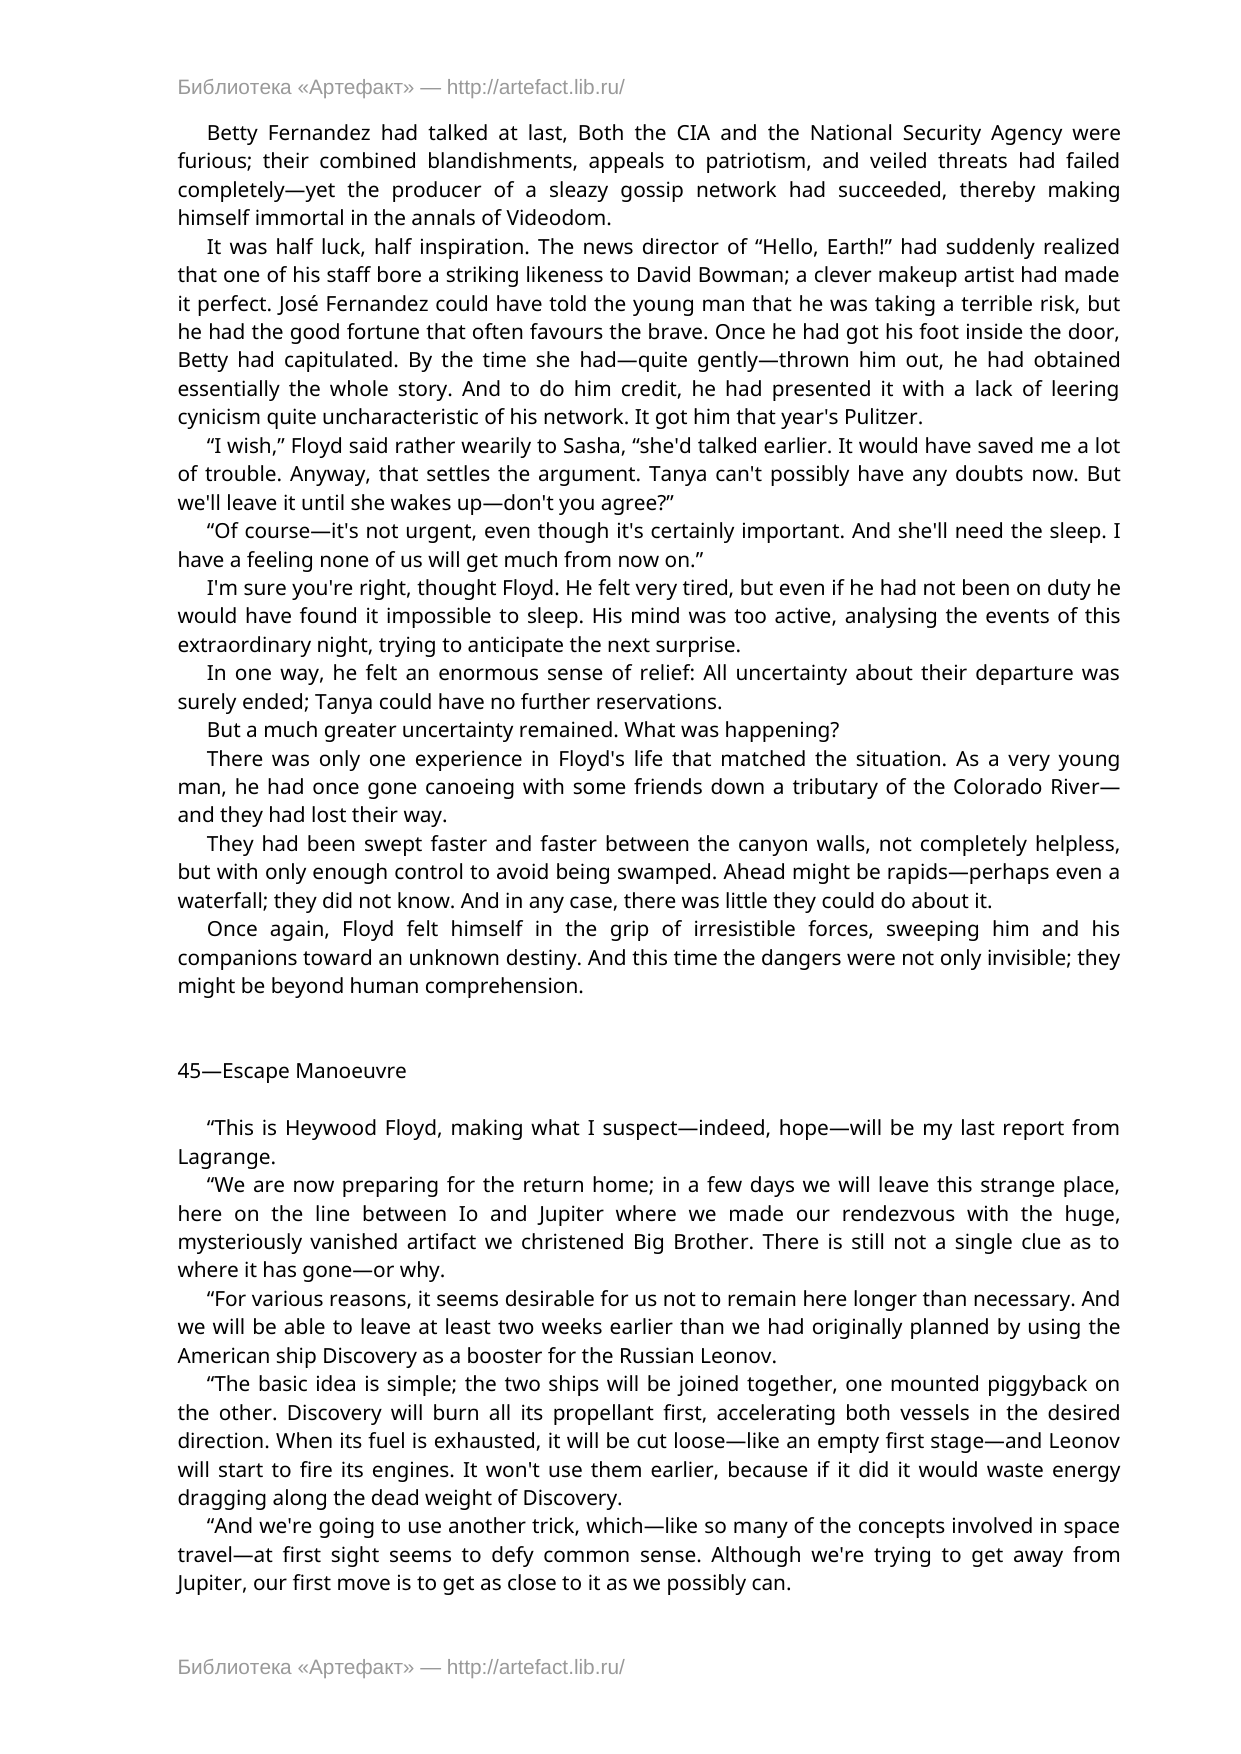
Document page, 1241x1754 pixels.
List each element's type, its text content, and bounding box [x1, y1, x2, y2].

text Betty Fernandez had talked at last, Both the CIA and the National Security Agency were furious; their combined blandishments, appeals to patriotism, and veiled threats had failed completely—yet the producer of a sleazy gossip network had succeeded, thereby making himself immortal in the annals of Videodom. [177, 118, 1122, 232]
text “And we're going to use another trick, which—like so many of the concepts involved in space travel—at first sight seems to defy common sense. Although we're trying to get away from Jupiter, our first move is to get as close to it as we possibly can. [177, 1512, 1122, 1597]
text 45—Escape Manoeuvre [177, 1057, 1122, 1085]
text They had been swept faster and faster between the canyon walls, not completely helpless, but with only enough control to avoid being swamped. Ahead might be rapids—perhaps even a waterfall; they did not know. And in any case, there was little they could do about it. [177, 829, 1122, 914]
text But a much greater uncertainty remained. What was happening? [177, 715, 1122, 744]
text It was half luck, half inspiration. The news director of “Hello, Earth!” had suddenly realized that one of his staff bore a striking likeness to David Bowman; a clever makeup artist had made it perfect. José Fernandez could have told the young man that he was taking a terrible risk, but he had the good fortune that often favours the brave. Once he had got his foot inside the door, Betty had capitulated. By the time she had—quite gently—thrown him out, he had obtained essentially the whole story. And to do him credit, he had presented it with a lack of leering cynicism quite uncharacteristic of his network. It got him that year's Pulitzer. [177, 232, 1122, 431]
text I'm sure you're right, thought Floyd. He felt very tired, but even if he had not been on duty he would have found it impossible to sleep. His mind was too active, analysing the events of this extraordinary night, trying to anticipate the next surprise. [177, 573, 1122, 658]
text There was only one experience in Floyd's life that matched the situation. As a very young man, he had once gone canoeing with some friends down a tributary of the Colorado River—and they had lost their way. [177, 744, 1122, 829]
text “We are now preparing for the return home; in a few days we will leave this strange place, here on the line between Io and Jupiter where we made our rendezvous with the huge, mysteriously vanished artifact we christened Big Brother. There is still not a single clue as to where it has gone—or why. [177, 1170, 1122, 1284]
text Once again, Floyd felt himself in the grip of irresistible forces, sweeping him and his companions toward an unknown destiny. And this time the dangers were not only invisible; they might be beyond human comprehension. [177, 914, 1122, 1000]
text “Of course—it's not urgent, even though it's certainly important. And she'll need the sleep. I have a feeling none of us will get much from now on.” [177, 516, 1122, 573]
text “This is Heywood Floyd, making what I suspect—indeed, hope—will be my last report from Lagrange. [177, 1113, 1122, 1170]
text In one way, he felt an enormous sense of relief: All uncertainty about their departure was surely ended; Tanya could have no further reservations. [177, 658, 1122, 715]
text “The basic idea is simple; the two ships will be joined together, one mounted piggyback on the other. Discovery will burn all its propellant first, accelerating both vessels in the desired direction. When its fuel is exhausted, it will be cut loose—like an empty first stage—and Leonov will start to fire its engines. It won't use them earlier, because if it did it would waste energy dragging along the dead weight of Discovery. [177, 1369, 1122, 1512]
text “I wish,” Floyd said rather wearily to Sasha, “she'd talked earlier. It would have saved me a lot of trouble. Anyway, that settles the argument. Tanya can't possibly have any doubts now. But we'll leave it until she wakes up—don't you agree?” [177, 431, 1122, 516]
text “For various reasons, it seems desirable for us not to remain here longer than necessary. And we will be able to leave at least two weeks earlier than we had originally planned by using the American ship Discovery as a booster for the Russian Leonov. [177, 1284, 1122, 1369]
